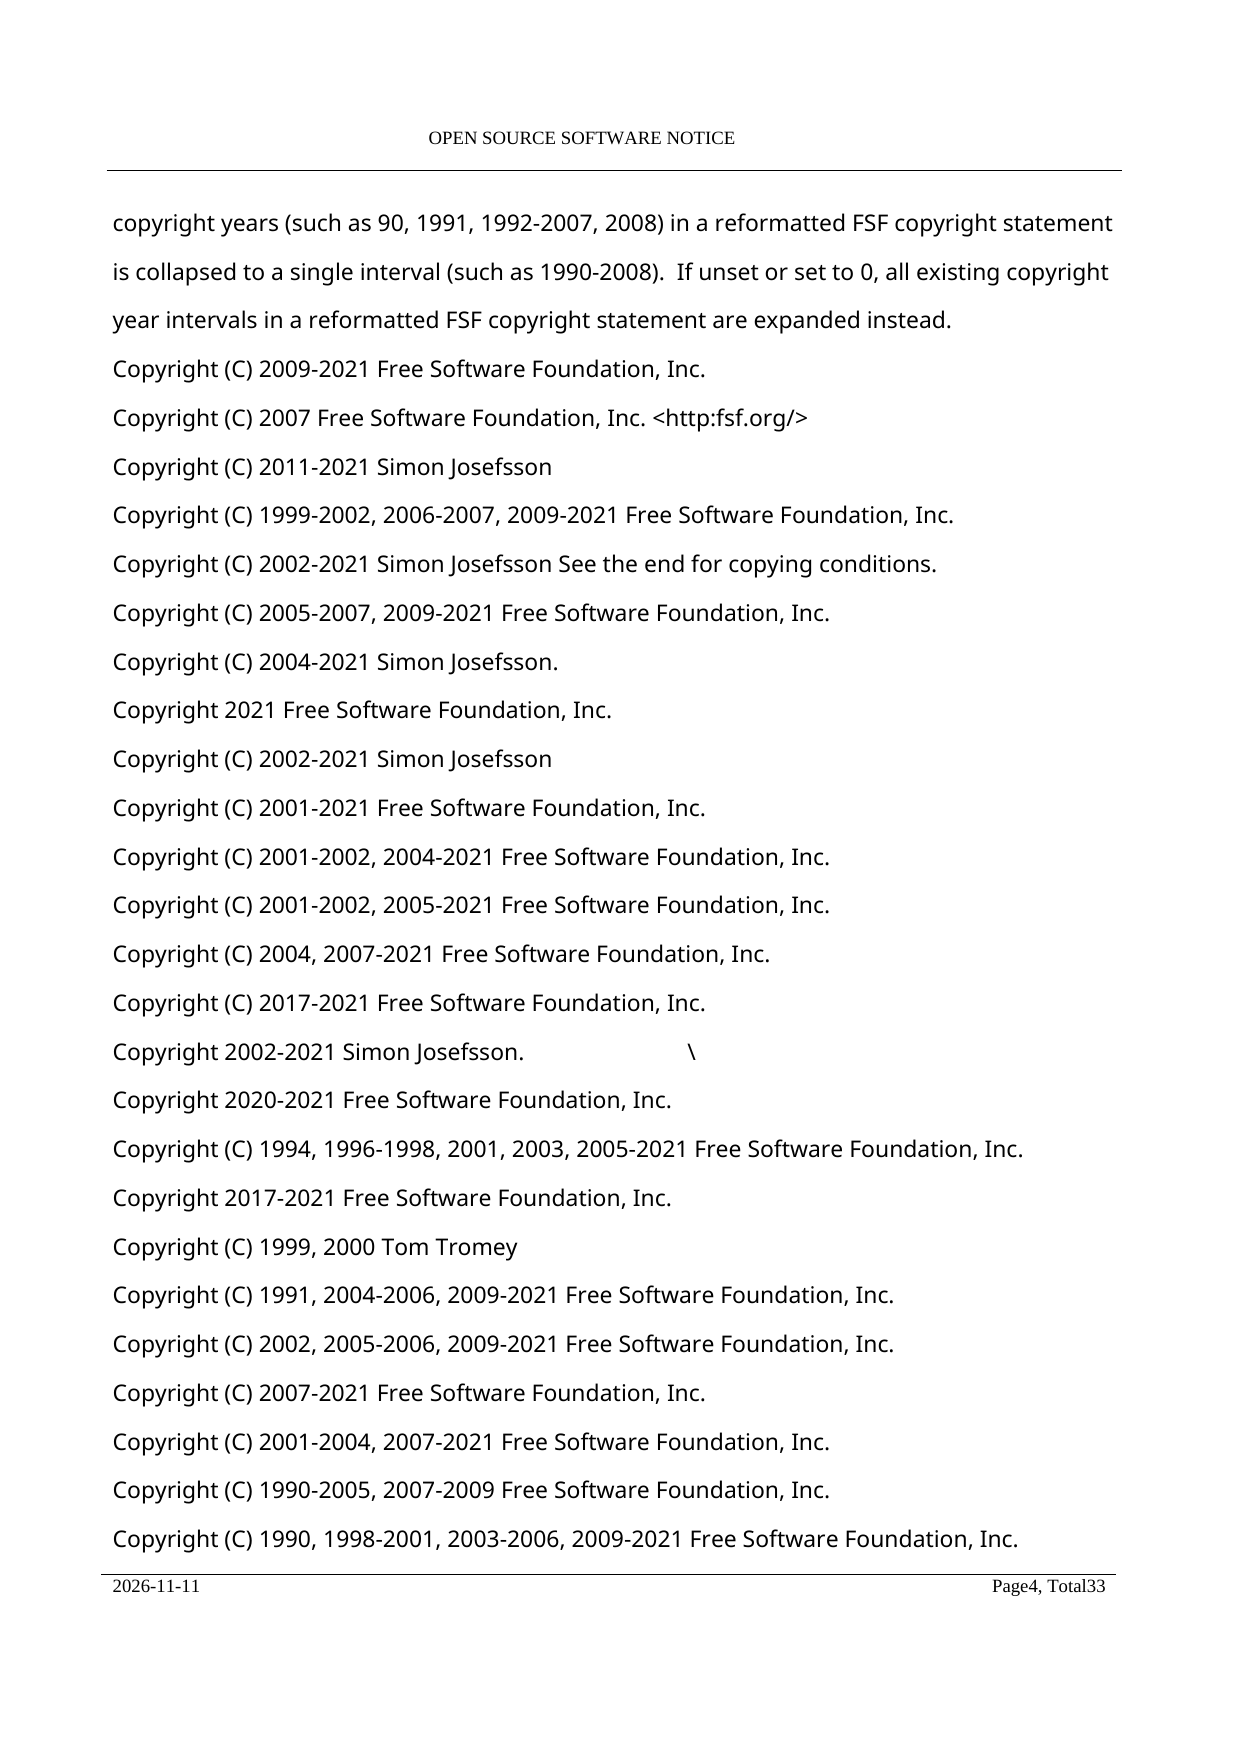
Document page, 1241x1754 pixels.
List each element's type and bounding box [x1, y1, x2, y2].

text [112, 206, 1128, 1555]
